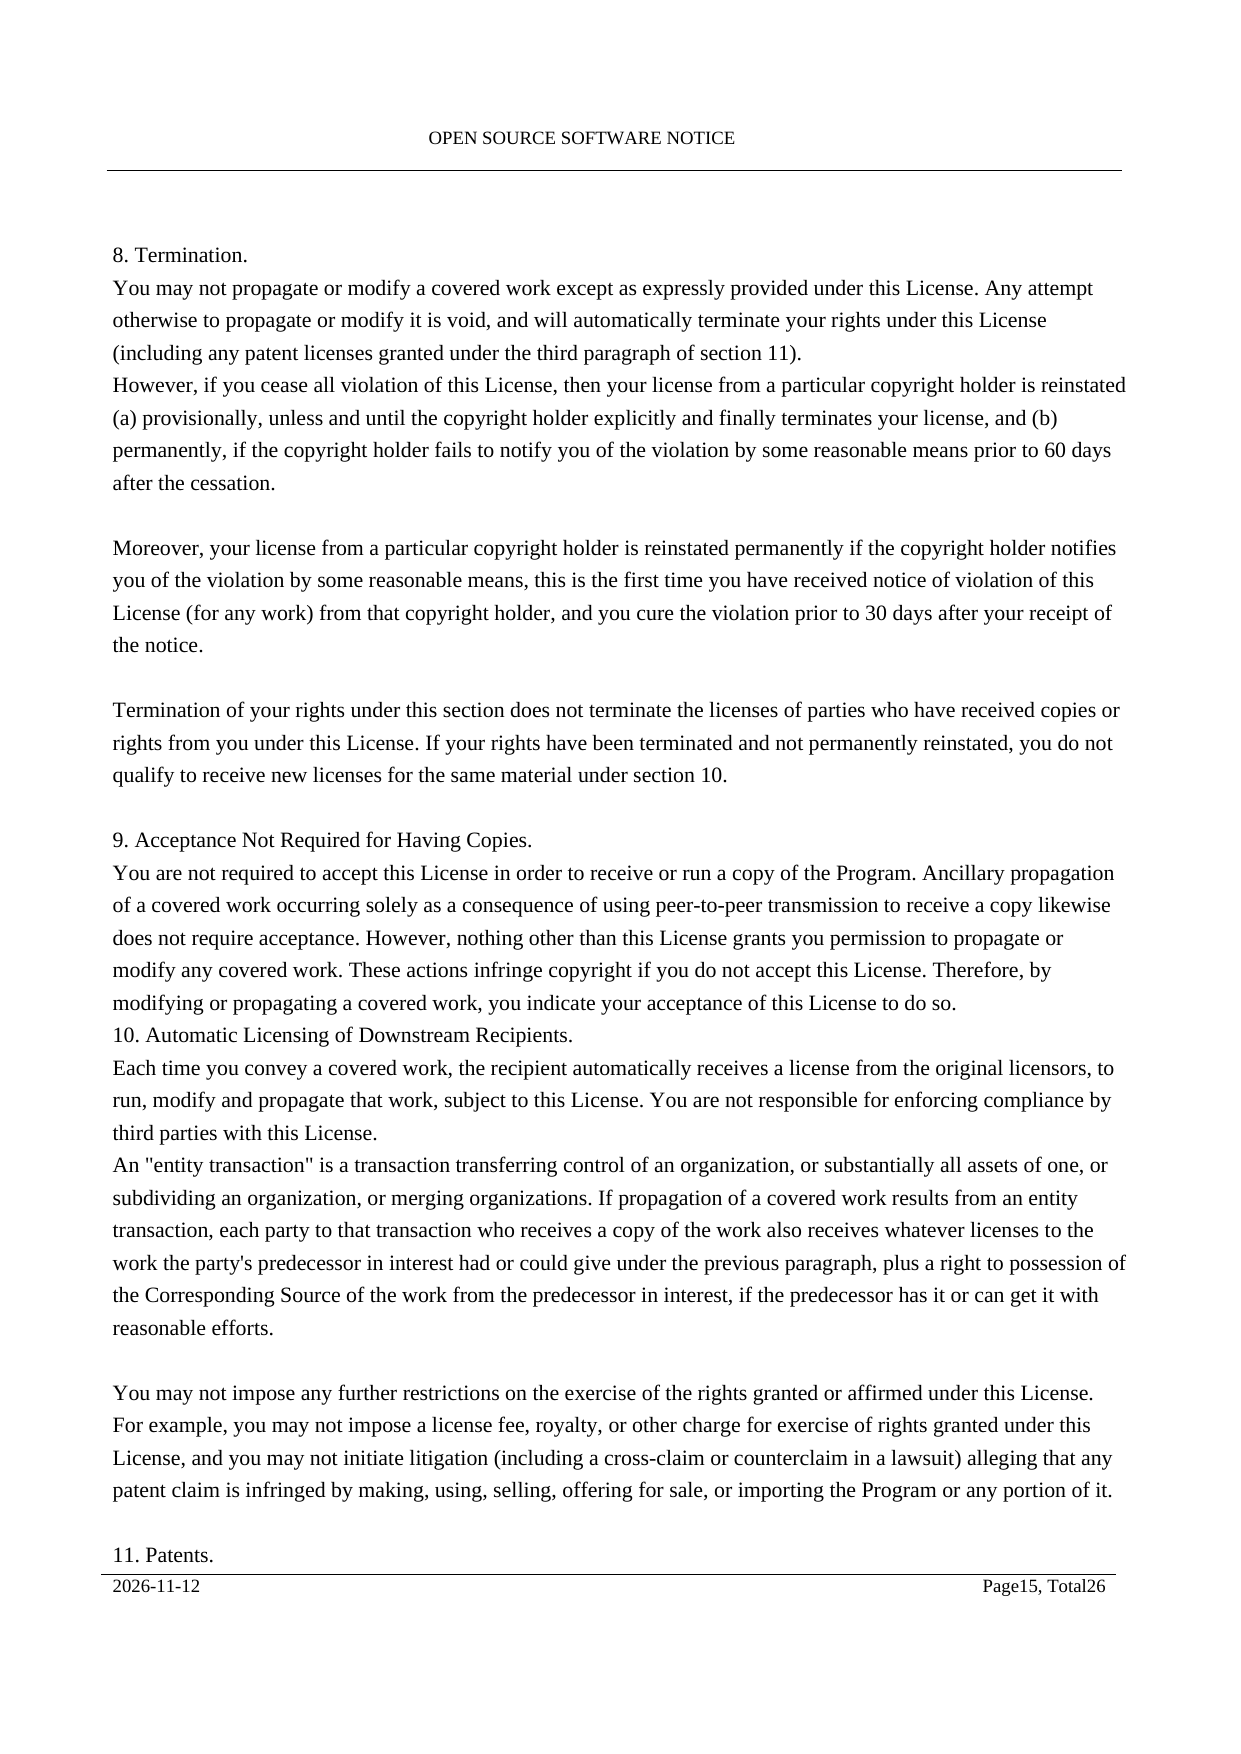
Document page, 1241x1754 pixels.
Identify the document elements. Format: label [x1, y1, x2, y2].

text [112, 206, 1128, 1571]
